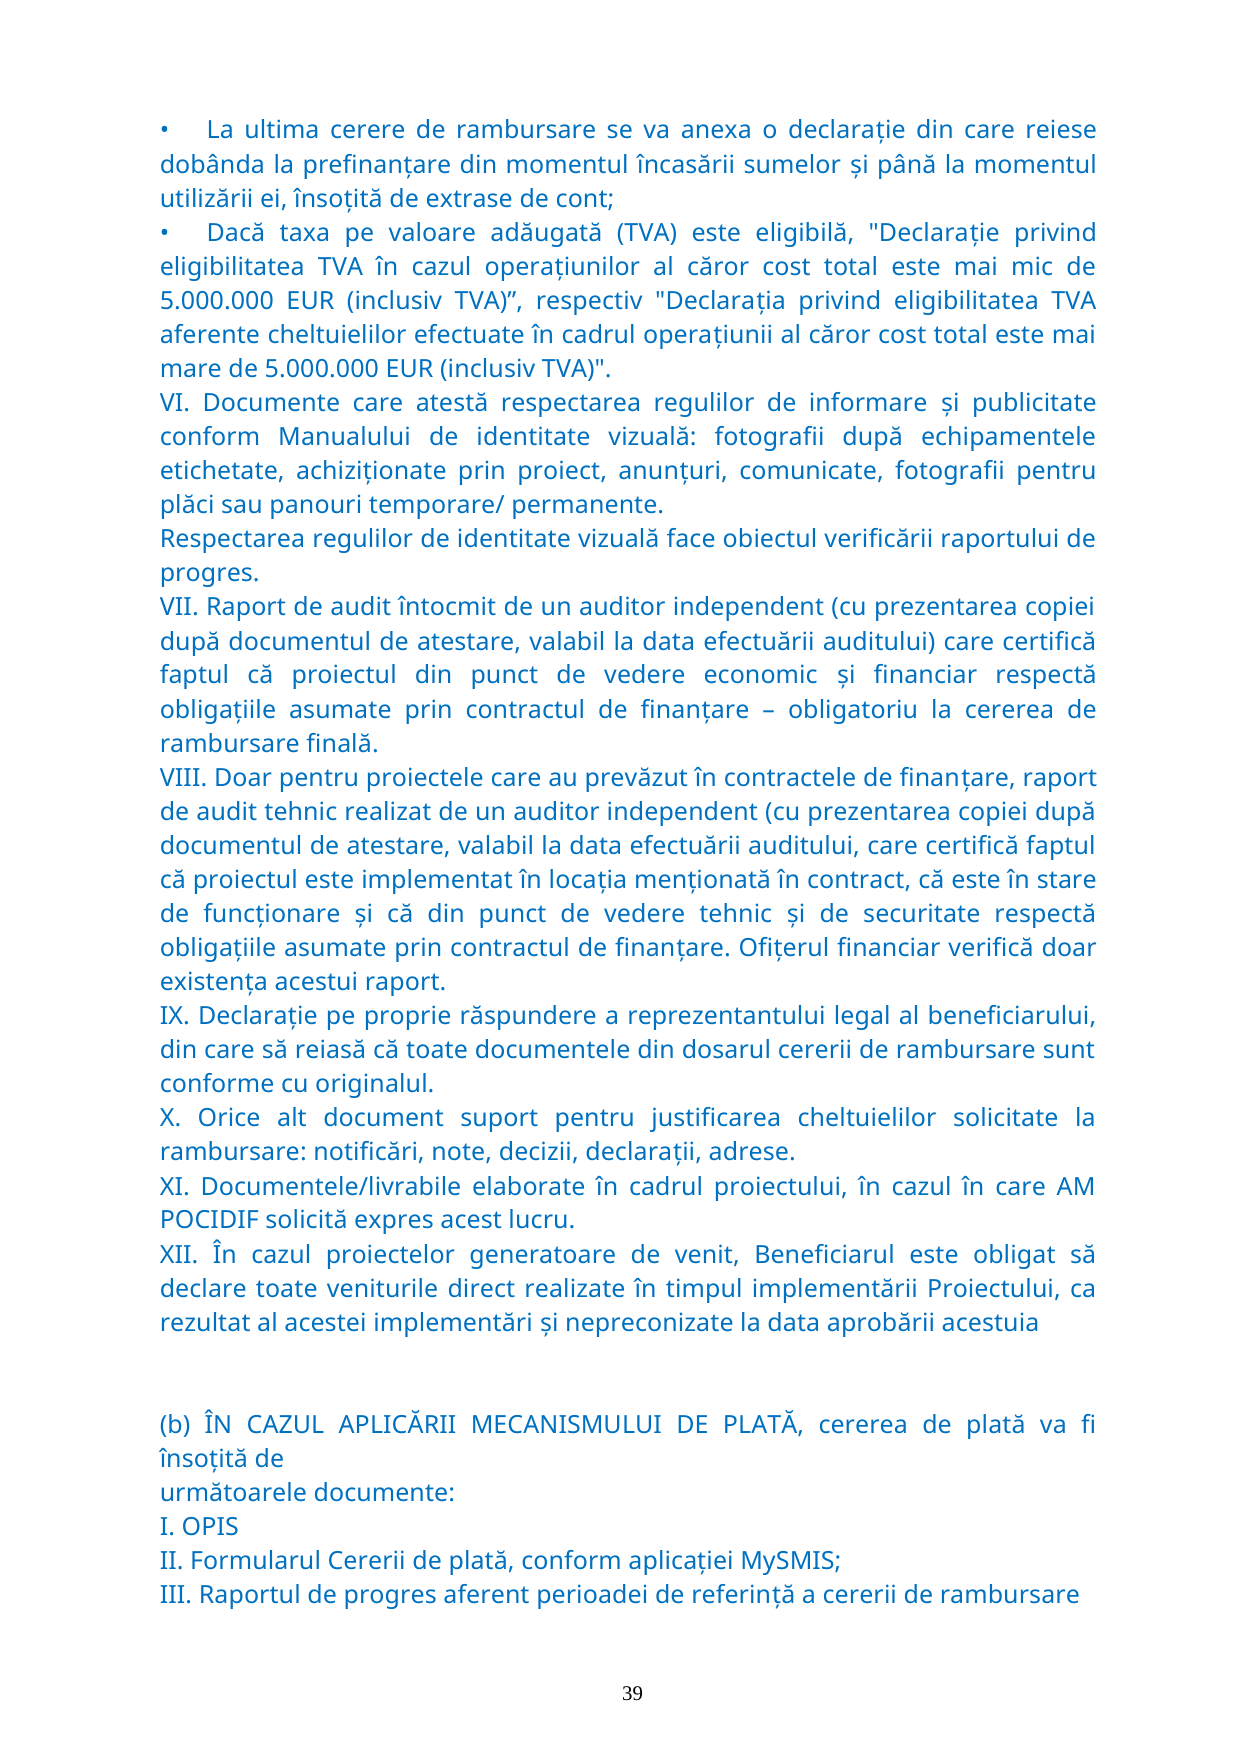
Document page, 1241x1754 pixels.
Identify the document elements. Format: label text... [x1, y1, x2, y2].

text • Dacă taxa pe valoare adăugată (TVA) este eligibilă, "Declaraţie privind eligibilitatea TVA în cazul operaţiunilor al căror cost total este mai mic de 5.000.000 EUR (inclusiv TVA)”, respectiv "Declaraţia privind eligibilitatea TVA aferente cheltuielilor efectuate în cadrul operaţiunii al căror cost total este mai mare de 5.000.000 EUR (inclusiv TVA)". [159, 214, 1097, 385]
text XII. În cazul proiectelor generatoare de venit, Beneficiarul este obligat să declare toate veniturile direct realizate în timpul implementării Proiectului, ca rezultat al acestei implementări şi nepreconizate la data aprobării acestuia [159, 1236, 1097, 1338]
text VI. Documente care atestă respectarea regulilor de informare şi publicitate conform Manualului de identitate vizuală: fotografii după echipamentele etichetate, achiziţionate prin proiect, anunţuri, comunicate, fotografii pentru plăci sau panouri temporare/ permanente. [159, 385, 1097, 521]
text III. Raportul de progres aferent perioadei de referinţă a cererii de rambursare [159, 1577, 1097, 1611]
text XI. Documentele/livrabile elaborate în cadrul proiectului, în cazul în care AM POCIDIF solicită expres acest lucru. [159, 1168, 1097, 1236]
text • La ultima cerere de rambursare se va anexa o declaraţie din care reiese dobânda la prefinanţare din momentul încasării sumelor şi până la momentul utilizării ei, însoţită de extrase de cont; [159, 112, 1097, 214]
text VII. Raport de audit întocmit de un auditor independent (cu prezentarea copiei după documentul de atestare, valabil la data efectuării auditului) care certifică faptul că proiectul din punct de vedere economic şi financiar respectă obligaţiile asumate prin contractul de finanţare – obligatoriu la cererea de rambursare finală. [159, 589, 1097, 759]
text X. Orice alt document suport pentru justificarea cheltuielilor solicitate la rambursare: notificări, note, decizii, declaraţii, adrese. [159, 1100, 1097, 1168]
text următoarele documente: [159, 1475, 1097, 1509]
text (b) ÎN CAZUL APLICĂRII MECANISMULUI DE PLATĂ, cererea de plată va fi însoţită de [159, 1407, 1097, 1475]
text II. Formularul Cererii de plată, conform aplicației MySMIS; [159, 1543, 1097, 1577]
text Respectarea regulilor de identitate vizuală face obiectul verificării raportului de progres. [159, 521, 1097, 589]
text I. OPIS [159, 1509, 1097, 1543]
text IX. Declaraţie pe proprie răspundere a reprezentantului legal al beneficiarului, din care să reiasă că toate documentele din dosarul cererii de rambursare sunt conforme cu originalul. [159, 998, 1097, 1100]
text VIII. Doar pentru proiectele care au prevăzut în contractele de finanţare, raport de audit tehnic realizat de un auditor independent (cu prezentarea copiei după documentul de atestare, valabil la data efectuării auditului, care certifică faptul că proiectul este implementat în locaţia menţionată în contract, că este în stare de funcţionare şi că din punct de vedere tehnic şi de securitate respectă obligaţiile asumate prin contractul de finanţare. Ofiţerul financiar verifică doar existenţa acestui raport. [159, 759, 1097, 998]
